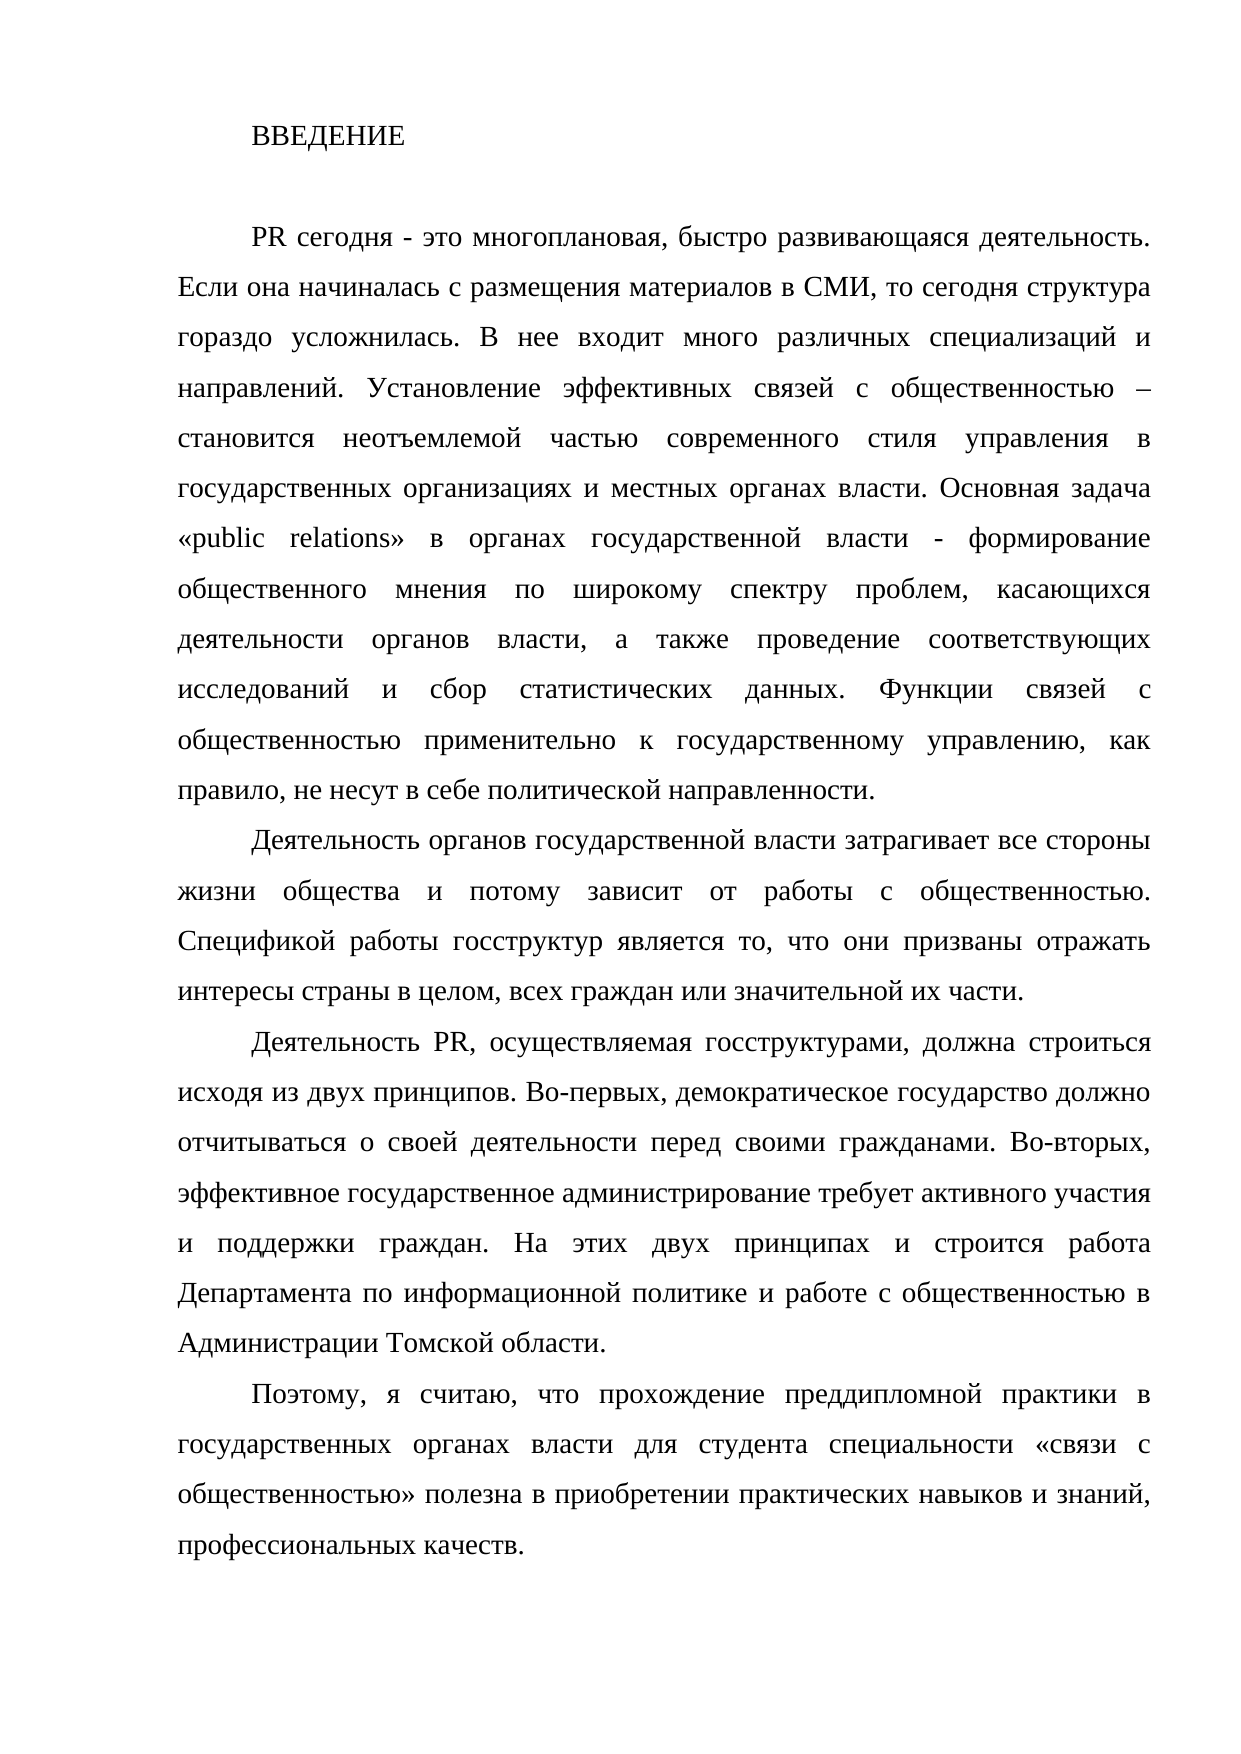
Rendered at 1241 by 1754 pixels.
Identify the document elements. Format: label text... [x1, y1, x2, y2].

text PR сегодня - это многоплановая, быстро развивающаяся деятельность. Если она начиналась с размещения материалов в СМИ, то сегодня структура гораздо усложнилась. В нее входит много различных специализаций и направлений. Установление эффективных связей с общественностью – становится неотъемлемой частью современного стиля управления в государственных организациях и местных органах власти. Основная задача «public relations» в органах государственной власти - формирование общественного мнения по широкому спектру проблем, касающихся деятельности органов власти, а также проведение соответствующих исследований и сбор статистических данных. Функции связей с общественностью применительно к государственному управлению, как правило, не несут в себе политической направленности. [177, 219, 1152, 806]
text Деятельность PR, осуществляемая госструктурами, должна строиться исходя из двух принципов. Во-первых, демократическое государство должно отчитываться о своей деятельности перед своими гражданами. Во-вторых, эффективное государственное администрирование требует активного участия и поддержки граждан. На этих двух принципах и строится работа Департамента по информационной политике и работе с общественностью в Администрации Томской области. [177, 1024, 1152, 1359]
text ВВЕДЕНИЕ [177, 118, 1152, 152]
text Поэтому, я считаю, что прохождение преддипломной практики в государственных органах власти для студента специальности «связи с общественностью» полезна в приобретении практических навыков и знаний, профессиональных качеств. [177, 1376, 1152, 1560]
text Деятельность органов государственной власти затрагивает все стороны жизни общества и потому зависит от работы с общественностью. Спецификой работы госструктур является то, что они призваны отражать интересы страны в целом, всех граждан или значительной их части. [177, 822, 1152, 1007]
